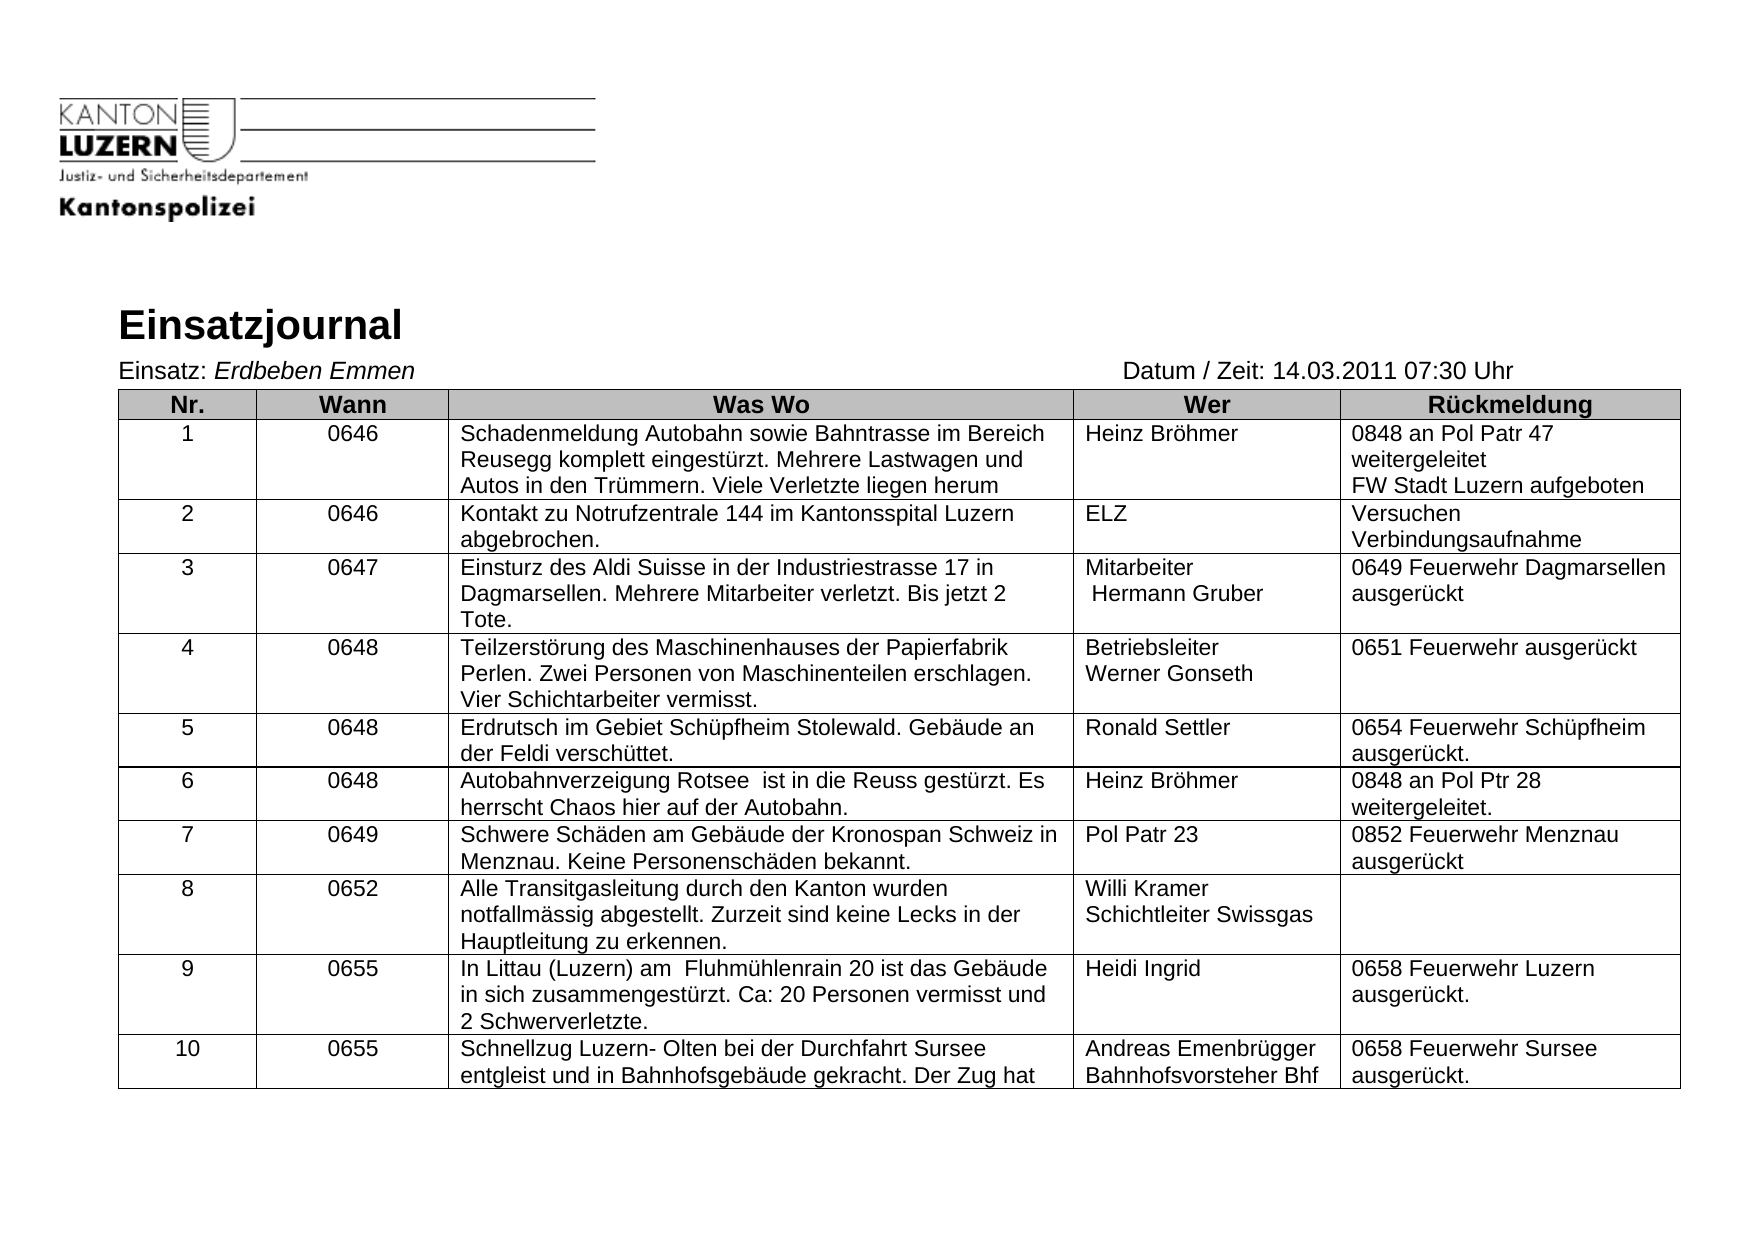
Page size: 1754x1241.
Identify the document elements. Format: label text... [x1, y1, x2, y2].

table_header Rückmeldung [1341, 390, 1680, 419]
table_cell Betriebsleiter Werner Gonseth [1074, 634, 1340, 713]
table_cell 0646 [257, 500, 448, 552]
table_cell 0848 an Pol Ptr 28 weitergeleitet. [1341, 768, 1680, 820]
table_cell 0654 Feuerwehr Schüpfheim ausgerückt. [1341, 714, 1680, 766]
table_cell Heidi Ingrid [1074, 955, 1340, 1034]
table_cell 9 [119, 955, 256, 1034]
table_cell 7 [119, 821, 256, 874]
table_cell 0655 [257, 1035, 448, 1088]
table_cell 6 [119, 768, 256, 820]
table_cell Heinz Bröhmer [1074, 420, 1340, 499]
table_cell 0649 [257, 821, 448, 874]
table_cell In Littau (Luzern) am Fluhmühlenrain 20 ist das Gebäude in sich zusammengestürzt. Ca: 20 Personen vermisst und 2 Schwerverletzte. [449, 955, 1073, 1034]
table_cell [449, 1035, 1073, 1088]
table_cell Erdrutsch im Gebiet Schüpfheim Stolewald. Gebäude an der Feldi verschüttet. [449, 714, 1073, 766]
table_cell Willi Kramer Schichtleiter Swissgas [1074, 875, 1340, 954]
table_cell 0648 [257, 714, 448, 766]
table_cell Kontakt zu Notrufzentrale 144 im Kantonsspital Luzern abgebrochen. [449, 500, 1073, 552]
table_cell Ronald Settler [1074, 714, 1340, 766]
table_header Nr. [119, 390, 256, 419]
table_cell 0646 [257, 420, 448, 499]
table_cell Schadenmeldung Autobahn sowie Bahntrasse im Bereich Reusegg komplett eingestürzt. Mehrere Lastwagen und Autos in den Trümmern. Viele Verletzte liegen herum [449, 420, 1073, 499]
table_cell 0648 [257, 634, 448, 713]
table_cell Alle Transitgasleitung durch den Kanton wurden notfallmässig abgestellt. Zurzeit sind keine Lecks in der Hauptleitung zu erkennen. [449, 875, 1073, 954]
table_cell 0651 Feuerwehr ausgerückt [1341, 634, 1680, 713]
table_cell 3 [119, 554, 256, 633]
table_cell 0852 Feuerwehr Menznau ausgerückt [1341, 821, 1680, 874]
table_cell Heinz Bröhmer [1074, 768, 1340, 820]
table_cell Einsturz des Aldi Suisse in der Industriestrasse 17 in Dagmarsellen. Mehrere Mitarbeiter verletzt. Bis jetzt 2 Tote. [449, 554, 1073, 633]
table_cell 0655 [257, 955, 448, 1034]
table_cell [1341, 1035, 1680, 1088]
table_cell 0647 [257, 554, 448, 633]
table_cell 0658 Feuerwehr Luzern ausgerückt. [1341, 955, 1680, 1034]
table_cell 4 [119, 634, 256, 713]
table_cell 10 [119, 1035, 256, 1088]
table_cell 0652 [257, 875, 448, 954]
table_cell 1 [119, 420, 256, 499]
table_cell 0649 Feuerwehr Dagmarsellen ausgerückt [1341, 554, 1680, 633]
table_cell 0648 [257, 768, 448, 820]
table_cell 8 [119, 875, 256, 954]
table_cell Schwere Schäden am Gebäude der Kronospan Schweiz in Menznau. Keine Personenschäden bekannt. [449, 821, 1073, 874]
table_cell Mitarbeiter Hermann Gruber [1074, 554, 1340, 633]
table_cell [1074, 1035, 1340, 1088]
text Einsatz: Erdbeben Emmen Datum / Zeit: 14.03.2011 07:30 Uhr [118, 356, 1606, 384]
table_cell Autobahnverzeigung Rotsee ist in die Reuss gestürzt. Es herrscht Chaos hier auf der Autobahn. [449, 768, 1073, 820]
table_header Wann [257, 390, 448, 419]
picture [59, 98, 596, 222]
table_cell 5 [119, 714, 256, 766]
table_cell 2 [119, 500, 256, 552]
table_cell Versuchen Verbindungsaufnahme [1341, 500, 1680, 552]
text Einsatzjournal [118, 301, 1606, 349]
table_cell Teilzerstörung des Maschinenhauses der Papierfabrik Perlen. Zwei Personen von Maschinenteilen erschlagen. Vier Schichtarbeiter vermisst. [449, 634, 1073, 713]
table_cell 0848 an Pol Patr 47 weitergeleitet FW Stadt Luzern aufgeboten [1341, 420, 1680, 499]
table_header Wer [1074, 390, 1340, 419]
table_header Was Wo [449, 390, 1073, 419]
table_cell Pol Patr 23 [1074, 821, 1340, 874]
table_cell [1341, 875, 1680, 954]
table_cell ELZ [1074, 500, 1340, 552]
